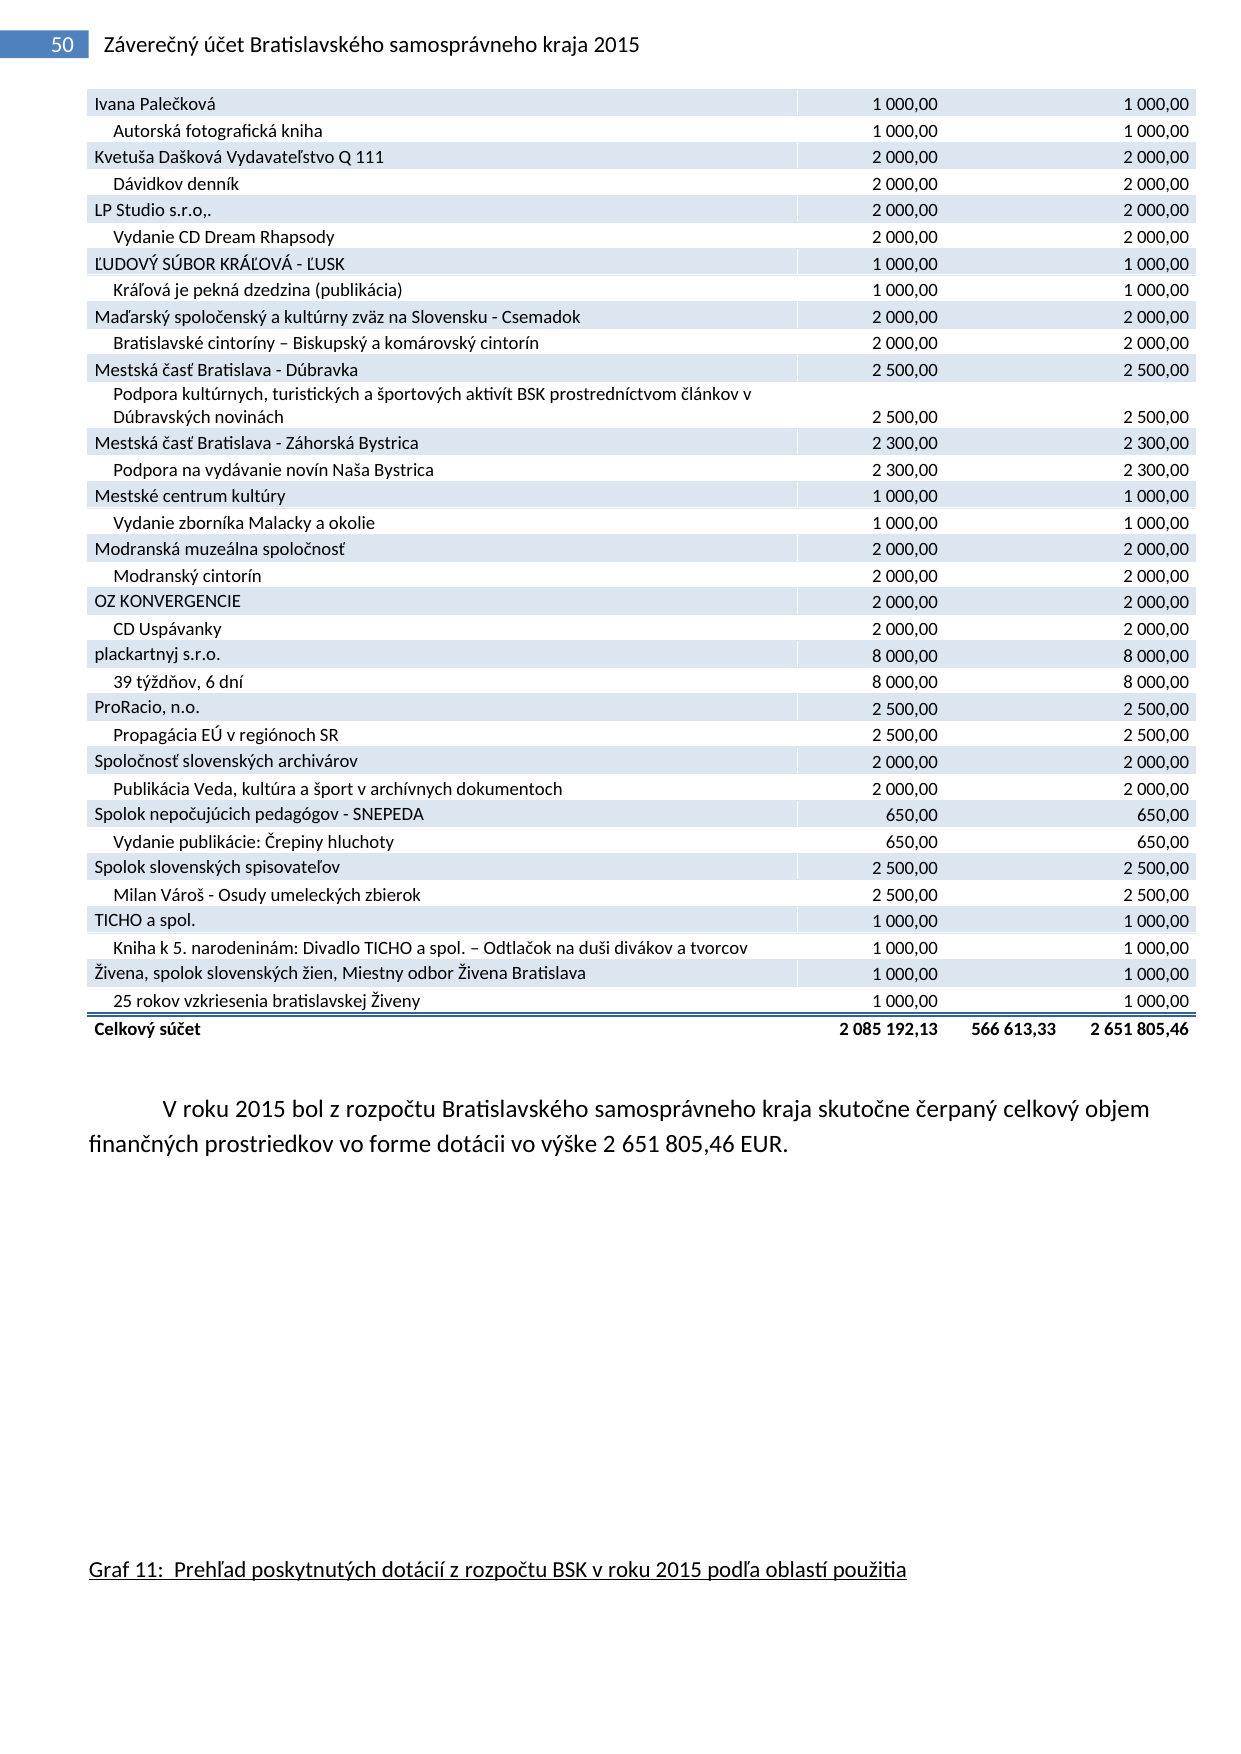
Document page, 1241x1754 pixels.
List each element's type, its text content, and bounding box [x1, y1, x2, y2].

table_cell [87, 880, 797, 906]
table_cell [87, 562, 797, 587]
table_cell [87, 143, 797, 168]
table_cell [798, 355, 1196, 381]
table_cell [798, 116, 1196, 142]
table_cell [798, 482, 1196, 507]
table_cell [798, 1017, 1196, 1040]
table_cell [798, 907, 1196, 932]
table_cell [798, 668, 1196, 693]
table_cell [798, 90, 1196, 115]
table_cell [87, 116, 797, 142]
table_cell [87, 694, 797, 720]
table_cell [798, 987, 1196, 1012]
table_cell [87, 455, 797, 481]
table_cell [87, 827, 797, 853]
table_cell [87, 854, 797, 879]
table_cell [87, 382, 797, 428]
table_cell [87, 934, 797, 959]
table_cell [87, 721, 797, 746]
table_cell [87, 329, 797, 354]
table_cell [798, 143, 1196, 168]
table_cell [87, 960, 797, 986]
text Graf 11: Prehľad poskytnutých dotácií z rozpočtu BSK v roku 2015 podľa oblastí použitia [89, 1555, 1152, 1583]
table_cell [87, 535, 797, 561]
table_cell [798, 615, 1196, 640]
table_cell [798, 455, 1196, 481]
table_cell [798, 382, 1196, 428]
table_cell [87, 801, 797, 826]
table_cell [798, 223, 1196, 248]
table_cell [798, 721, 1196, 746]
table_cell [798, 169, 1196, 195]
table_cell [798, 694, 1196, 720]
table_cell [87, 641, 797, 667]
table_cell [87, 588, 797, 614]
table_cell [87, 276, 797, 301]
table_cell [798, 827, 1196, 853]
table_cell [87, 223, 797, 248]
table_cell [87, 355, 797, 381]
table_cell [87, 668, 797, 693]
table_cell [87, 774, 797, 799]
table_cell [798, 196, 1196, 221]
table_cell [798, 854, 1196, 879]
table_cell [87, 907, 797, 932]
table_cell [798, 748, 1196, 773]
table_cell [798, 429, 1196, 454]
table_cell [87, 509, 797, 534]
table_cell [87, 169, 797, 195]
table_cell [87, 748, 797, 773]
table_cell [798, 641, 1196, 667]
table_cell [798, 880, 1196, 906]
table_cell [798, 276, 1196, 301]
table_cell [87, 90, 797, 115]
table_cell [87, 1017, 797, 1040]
text V roku 2015 bol z rozpočtu Bratislavského samosprávneho kraja skutočne čerpaný celkový objem finančných prostriedkov vo forme dotácii vo výške 2 651 805,46 EUR. [89, 1093, 1152, 1158]
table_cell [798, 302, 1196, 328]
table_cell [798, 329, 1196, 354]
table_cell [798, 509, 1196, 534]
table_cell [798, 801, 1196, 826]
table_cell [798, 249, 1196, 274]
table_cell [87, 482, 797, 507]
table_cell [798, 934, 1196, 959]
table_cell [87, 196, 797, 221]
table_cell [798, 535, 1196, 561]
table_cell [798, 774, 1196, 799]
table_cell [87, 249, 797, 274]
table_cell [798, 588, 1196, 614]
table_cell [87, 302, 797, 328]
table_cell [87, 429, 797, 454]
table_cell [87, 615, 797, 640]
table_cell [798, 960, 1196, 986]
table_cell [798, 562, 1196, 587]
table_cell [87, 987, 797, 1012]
